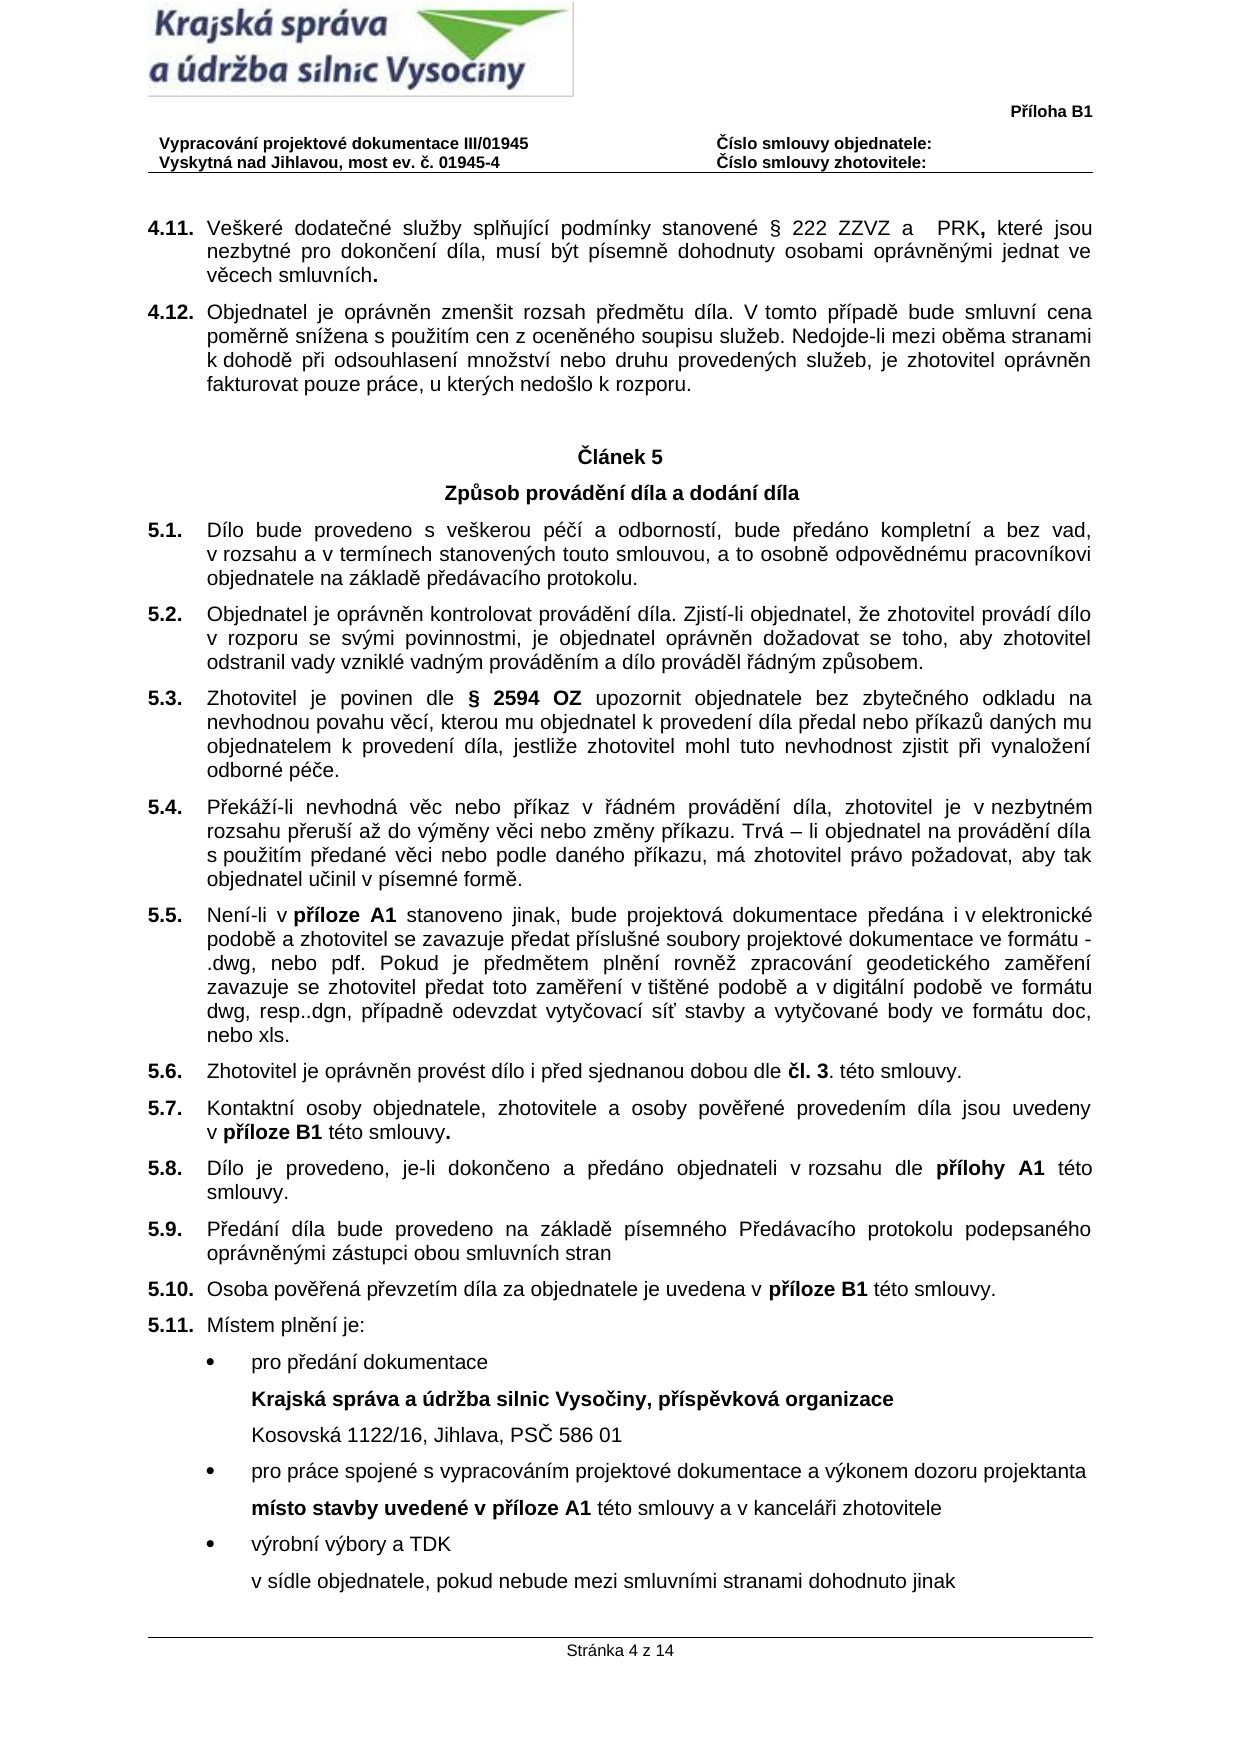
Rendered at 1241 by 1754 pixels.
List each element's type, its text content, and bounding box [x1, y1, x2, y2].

list Překáží-li nevhodná věc nebo příkaz v řádném provádění díla, zhotovitel je v nezbytném rozsahu přeruší až do výměny věci nebo změny příkazu. Trvá – li objednatel na provádění díla s použitím předané věci nebo podle daného příkazu, má zhotovitel právo požadovat, aby tak objednatel učinil v písemné formě. [148, 794, 1093, 890]
list Dílo je provedeno, je-li dokončeno a předáno objednateli v rozsahu dle přílohy A1 této smlouvy. [148, 1156, 1093, 1204]
list pro práce spojené s vypracováním projektové dokumentace a výkonem dozoru projektanta [207, 1459, 1093, 1483]
list výrobní výbory a TDK [207, 1532, 1093, 1556]
list Předání díla bude provedeno na základě písemného Předávacího protokolu podepsaného oprávněnými zástupci obou smluvních stran [148, 1216, 1093, 1264]
list Zhotovitel je povinen dle § 2594 OZ upozornit objednatele bez zbytečného odkladu na nevhodnou povahu věcí, kterou mu objednatel k provedení díla předal nebo příkazů daných mu objednatelem k provedení díla, jestliže zhotovitel mohl tuto nevhodnost zjistit při vynaložení odborné péče. [148, 686, 1093, 782]
list Objednatel je oprávněn zmenšit rozsah předmětu díla. V tomto případě bude smluvní cena poměrně snížena s použitím cen z oceněného soupisu služeb. Nedojde-li mezi oběma stranami k dohodě při odsouhlasení množství nebo druhu provedených služeb, je zhotovitel oprávněn fakturovat pouze práce, u kterých nedošlo k rozporu. [148, 300, 1093, 396]
list pro předání dokumentace [207, 1350, 1093, 1374]
list Veškeré dodatečné služby splňující podmínky stanovené § 222 ZZVZ a PRK, které jsou nezbytné pro dokončení díla, musí být písemně dohodnuty osobami oprávněnými jednat ve věcech smluvních. [148, 215, 1093, 287]
list Zhotovitel je oprávněn provést dílo i před sjednanou dobou dle čl. 3. této smlouvy. [148, 1059, 1093, 1083]
text Krajská správa a údržba silnic Vysočiny, příspěvková organizace [229, 1386, 1093, 1410]
list Místem plnění je: [148, 1313, 1093, 1337]
list Článek 5 [148, 444, 1093, 468]
list Není-li v příloze A1 stanoveno jinak, bude projektová dokumentace předána i v elektronické podobě a zhotovitel se zavazuje předat příslušné soubory projektové dokumentace ve formátu - .dwg, nebo pdf. Pokud je předmětem plnění rovněž zpracování geodetického zaměření zavazuje se zhotovitel předat toto zaměření v tištěné podobě a v digitální podobě ve formátu dwg, resp..dgn, případně odevzdat vytyčovací síť stavby a vytyčované body ve formátu doc, nebo xls. [148, 903, 1093, 1047]
list Způsob provádění díla a dodání díla [148, 481, 1096, 505]
list Kontaktní osoby objednatele, zhotovitele a osoby pověřené provedením díla jsou uvedeny v příloze B1 této smlouvy. [148, 1096, 1093, 1143]
list Dílo bude provedeno s veškerou péčí a odborností, bude předáno kompletní a bez vad, v rozsahu a v termínech stanovených touto smlouvou, a to osobně odpovědnému pracovníkovi objednatele na základě předávacího protokolu. [148, 517, 1093, 589]
list Objednatel je oprávněn kontrolovat provádění díla. Zjistí-li objednatel, že zhotovitel provádí dílo v rozporu se svými povinnostmi, je objednatel oprávněn dožadovat se toho, aby zhotovitel odstranil vady vzniklé vadným prováděním a dílo prováděl řádným způsobem. [148, 602, 1093, 674]
text v sídle objednatele, pokud nebude mezi smluvními stranami dohodnuto jinak [251, 1569, 1093, 1593]
list Osoba pověřená převzetím díla za objednatele je uvedena v příloze B1 této smlouvy. [148, 1277, 1093, 1301]
text místo stavby uvedené v příloze A1 této smlouvy a v kanceláři zhotovitele [229, 1496, 1093, 1520]
text Kosovská 1122/16, Jihlava, PSČ 586 01 [251, 1423, 1093, 1447]
picture [147, 2, 574, 98]
